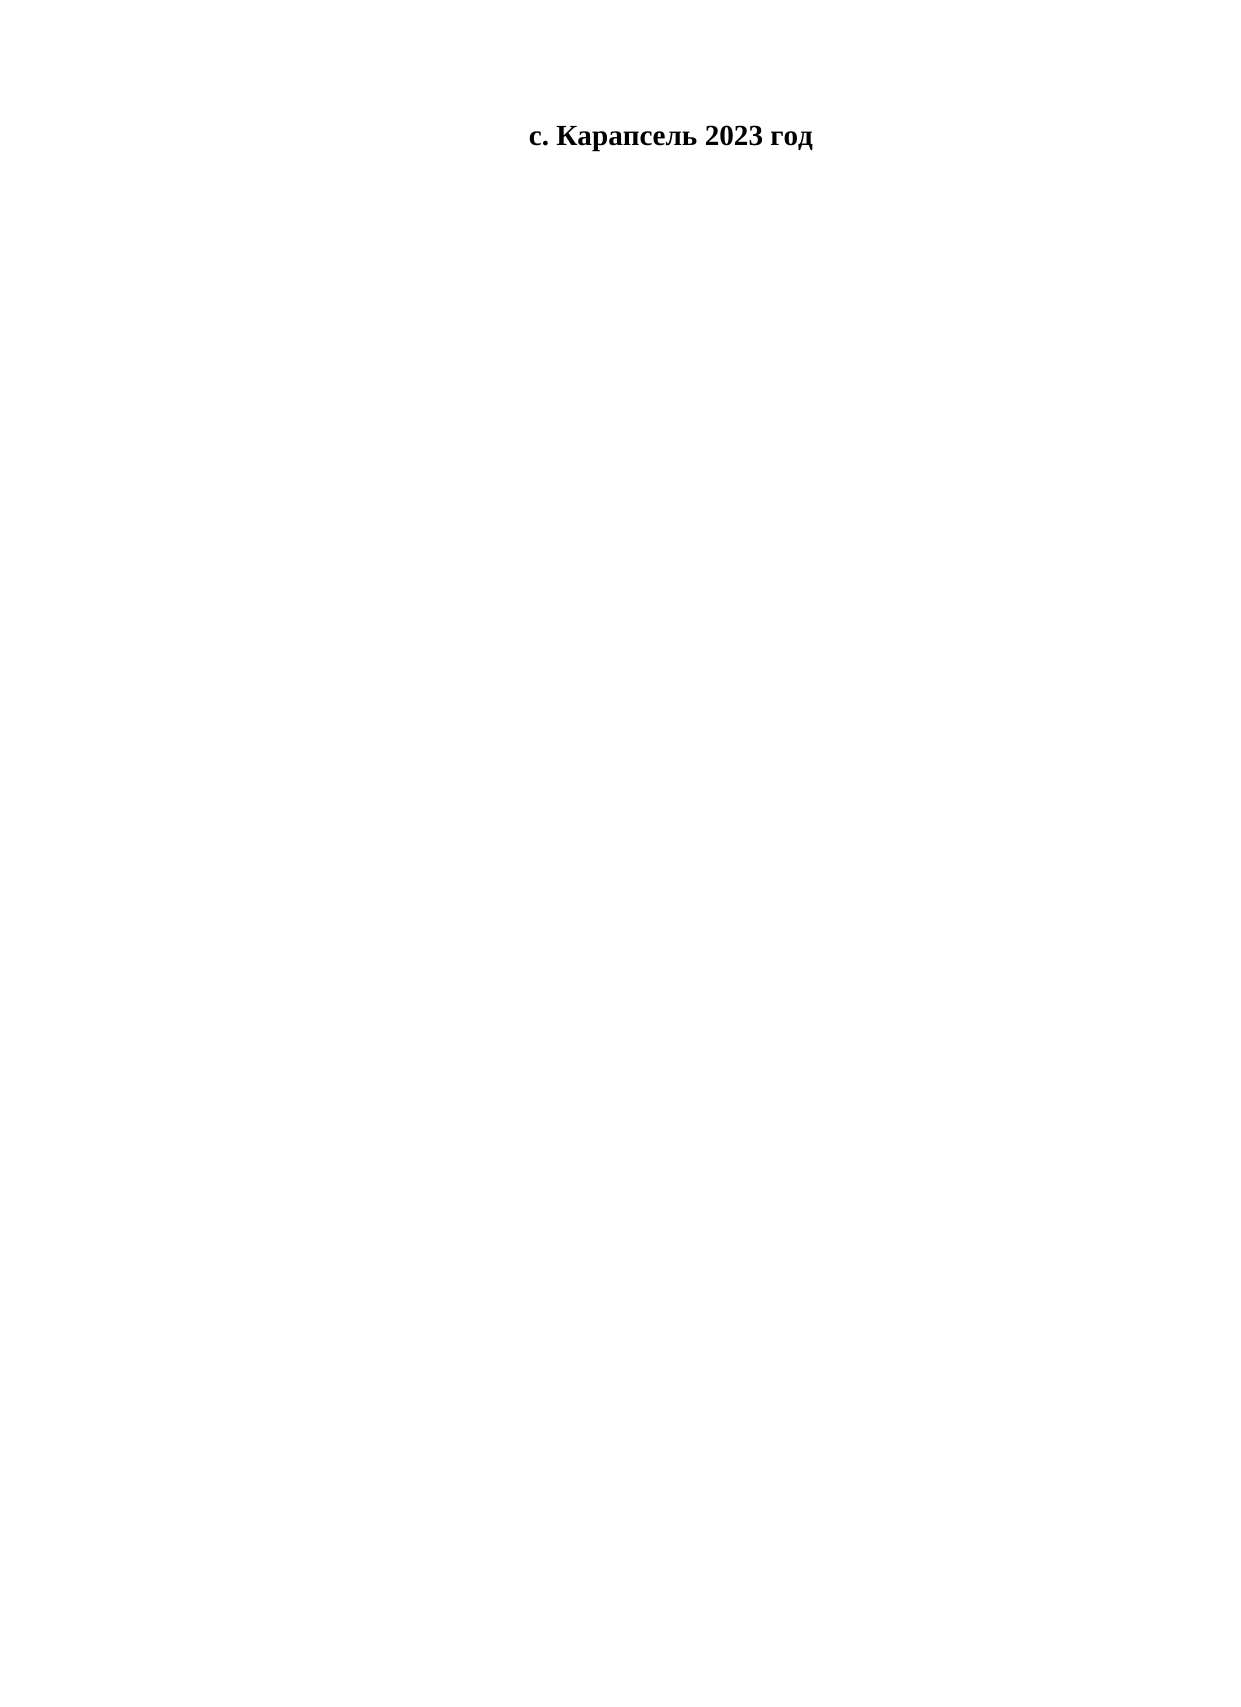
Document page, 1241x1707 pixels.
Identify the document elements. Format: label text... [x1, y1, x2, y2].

text ​с. Карапсель‌ 2023 год‌​ [190, 118, 1152, 152]
